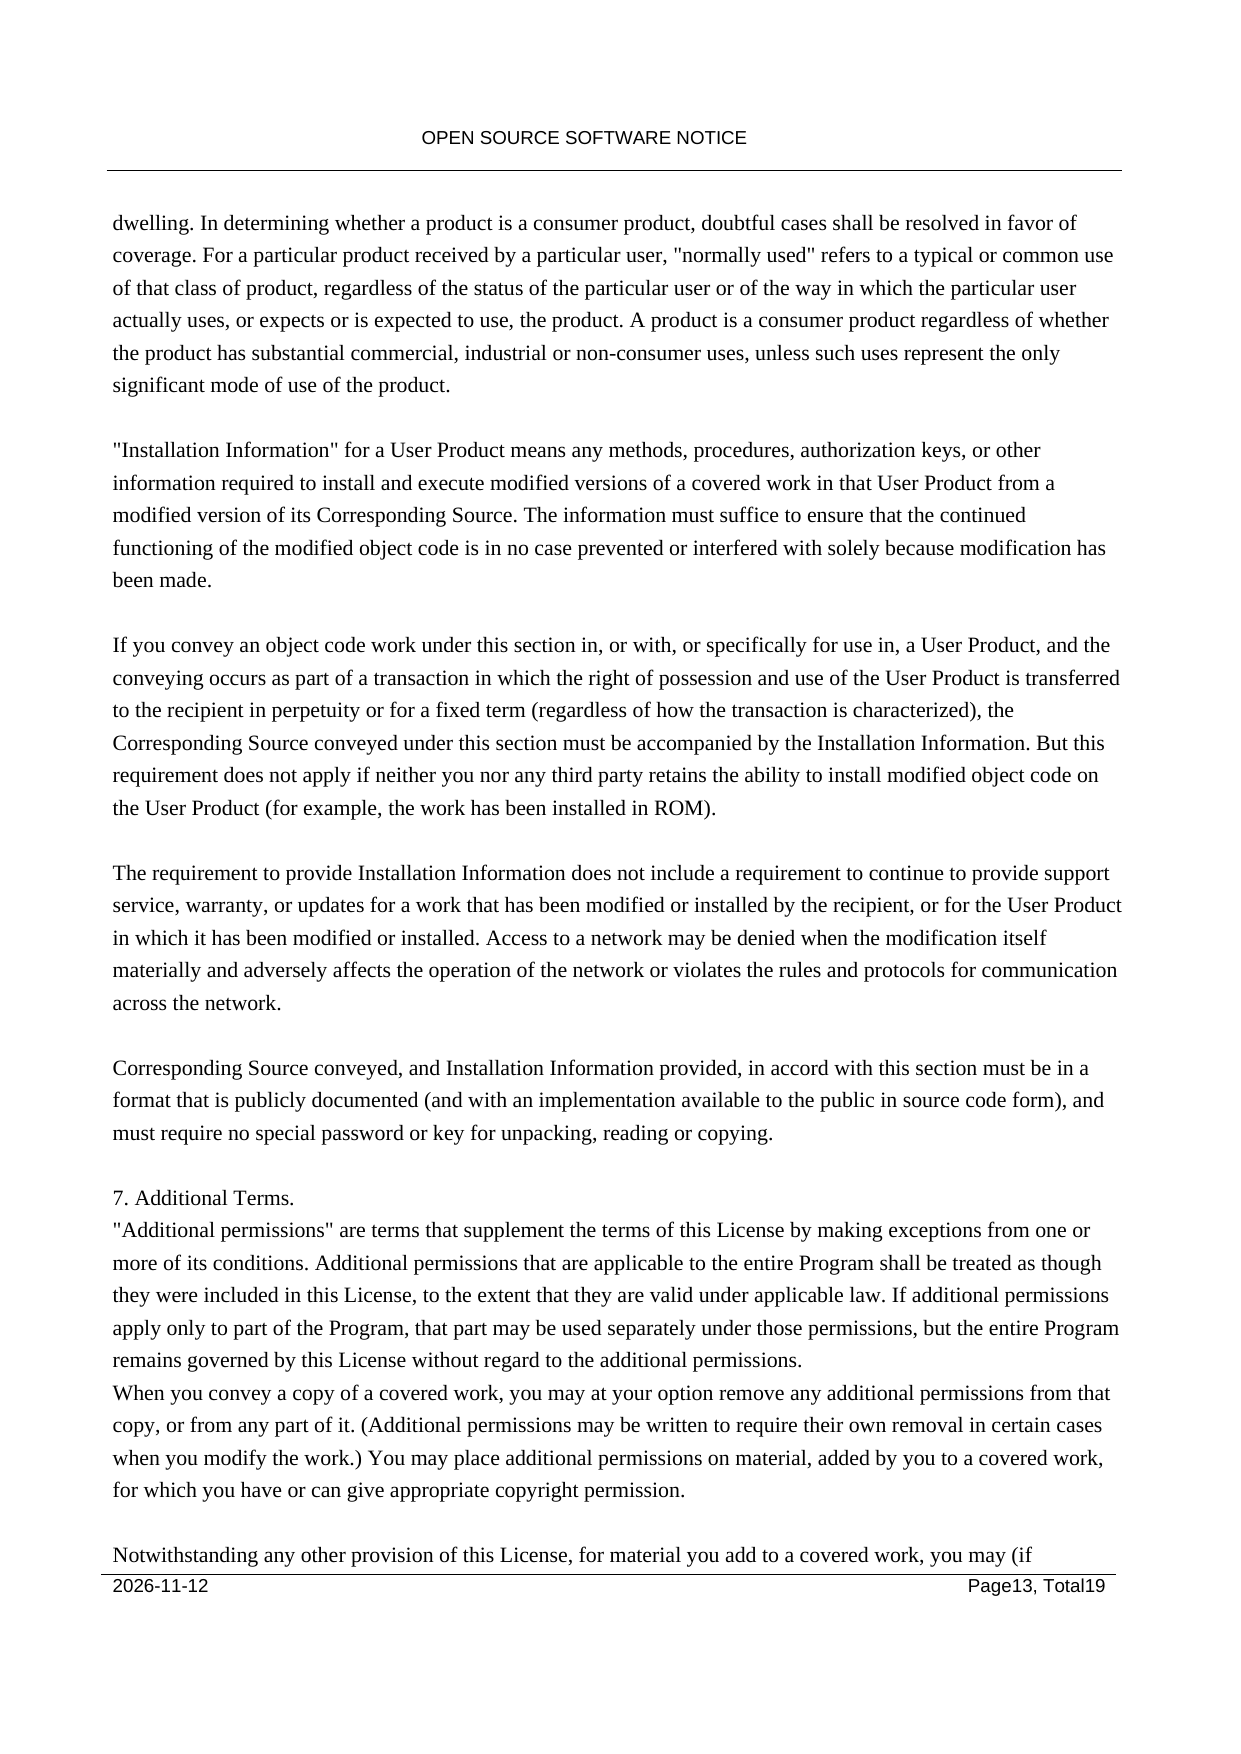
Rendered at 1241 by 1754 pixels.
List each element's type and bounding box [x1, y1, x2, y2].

text [112, 206, 1128, 1571]
